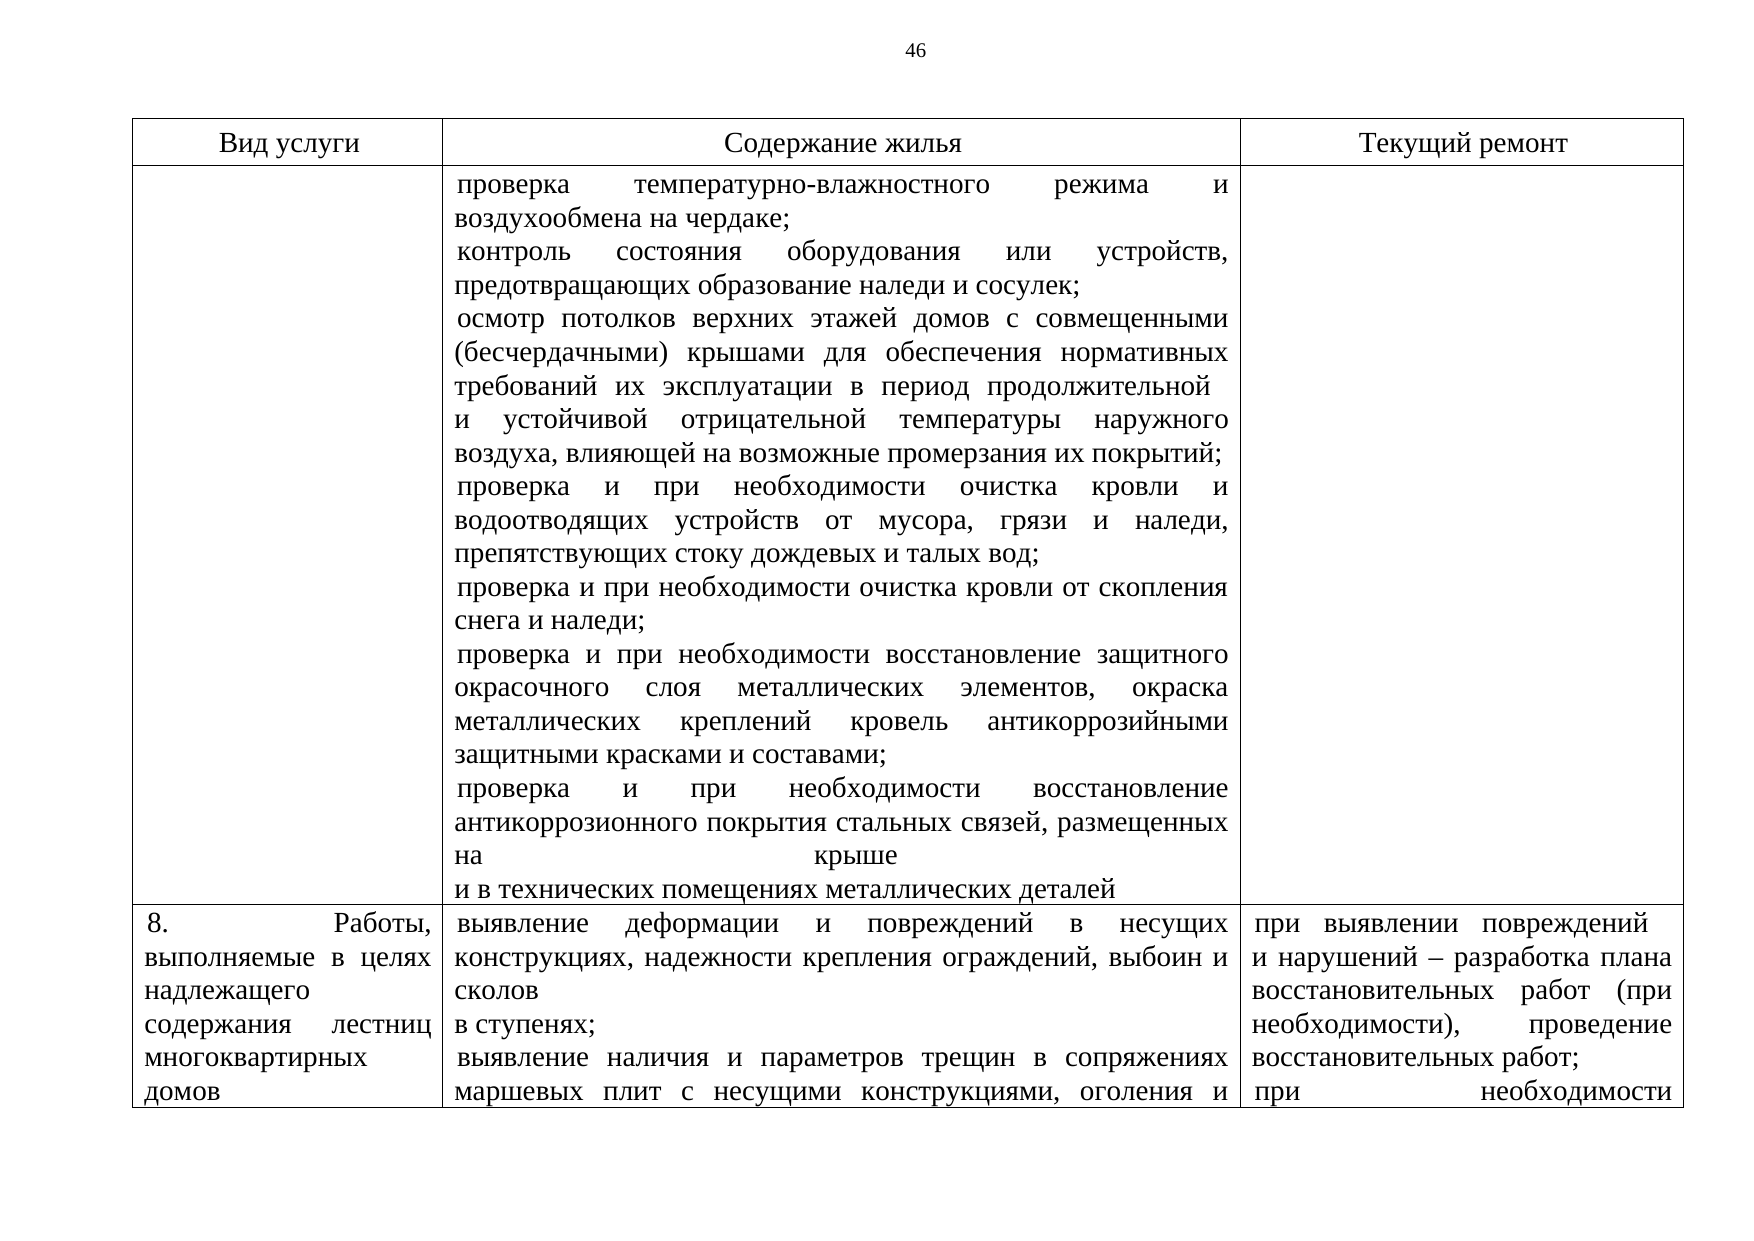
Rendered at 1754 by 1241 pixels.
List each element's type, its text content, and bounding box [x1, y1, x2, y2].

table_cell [443, 166, 1240, 904]
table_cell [133, 166, 442, 904]
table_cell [133, 905, 442, 1107]
table_header Содержание жилья [443, 119, 1240, 165]
table_header Текущий ремонт [1241, 119, 1683, 165]
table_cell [1241, 905, 1683, 1107]
table_header Вид услуги [133, 119, 442, 165]
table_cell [443, 905, 1240, 1107]
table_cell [1241, 166, 1683, 904]
